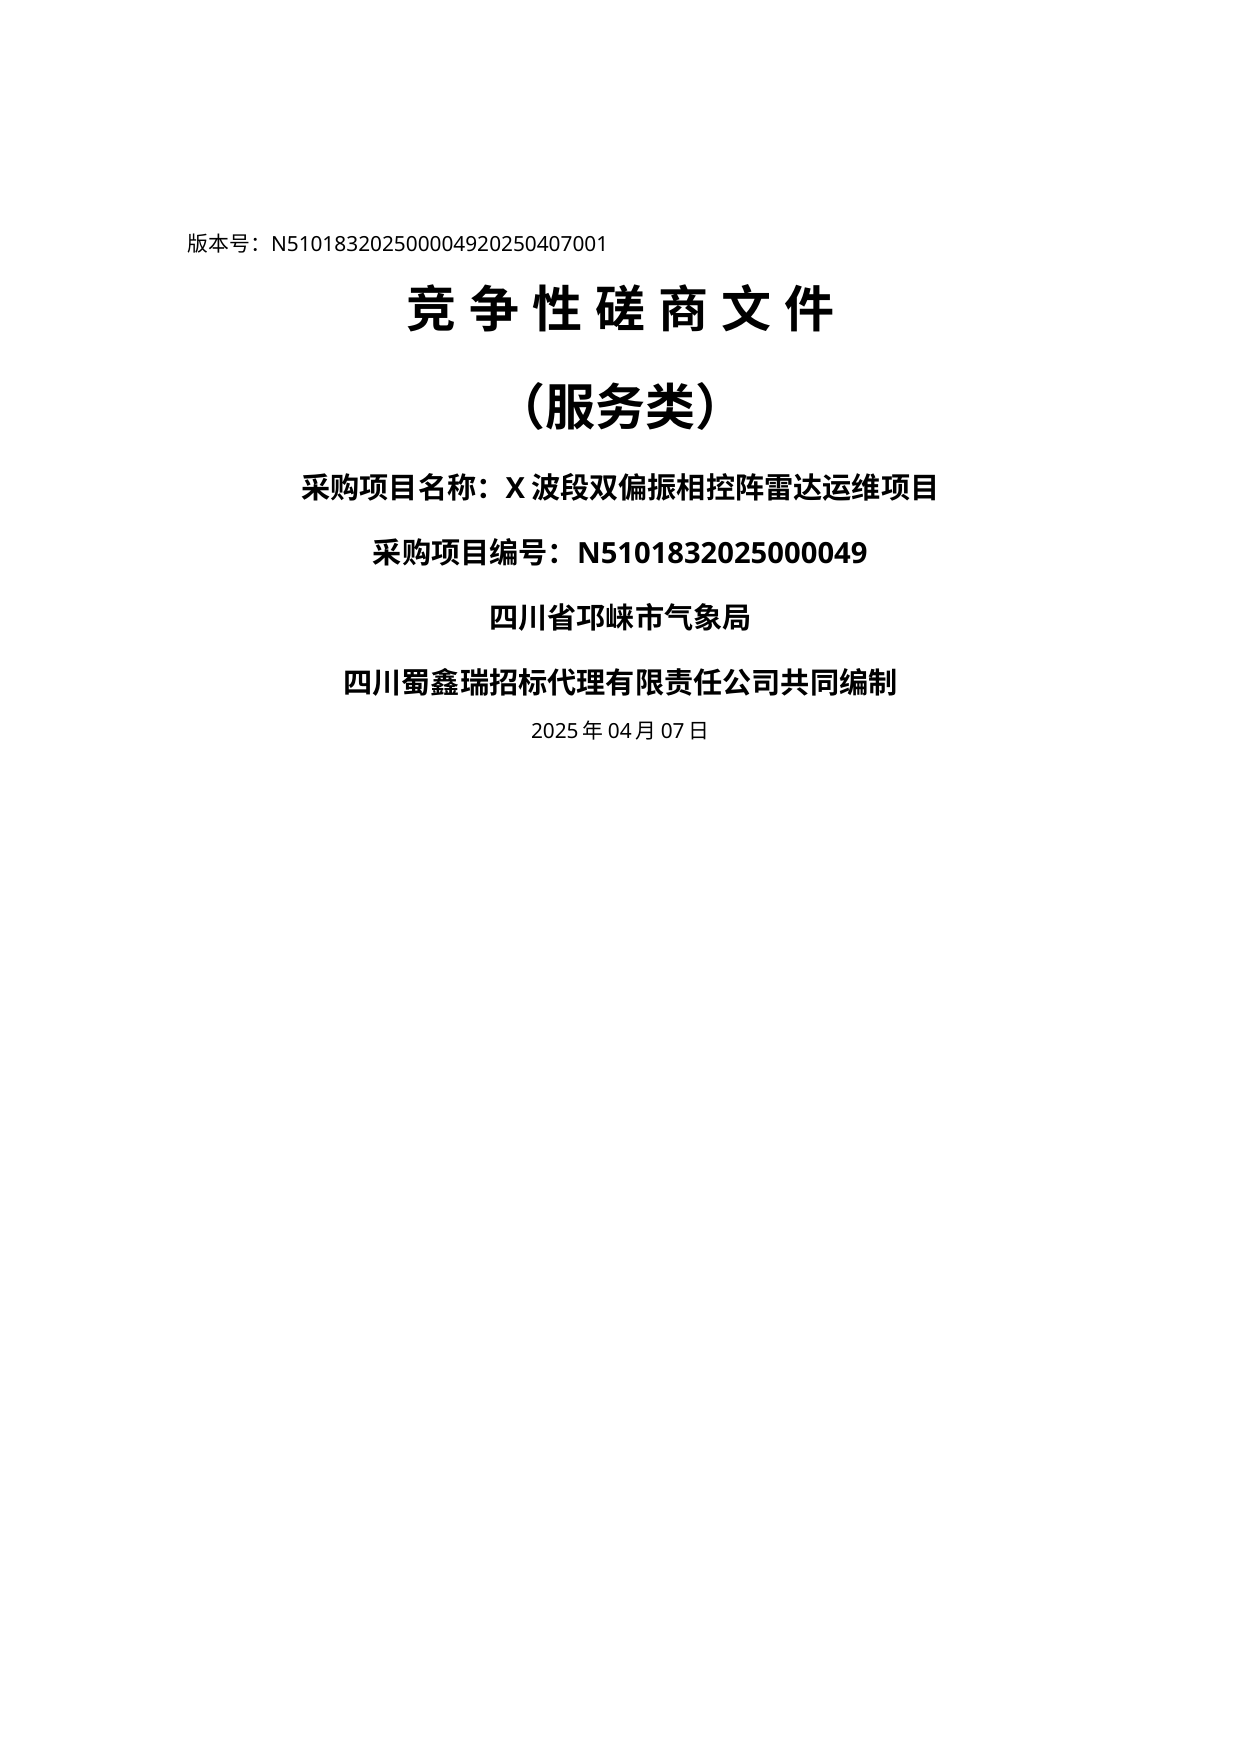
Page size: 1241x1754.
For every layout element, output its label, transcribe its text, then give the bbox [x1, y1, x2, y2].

text 四川蜀鑫瑞招标代理有限责任公司共同编制 [187, 649, 1053, 714]
text 竞 争 性 磋 商 文 件 [187, 259, 1053, 357]
text 版本号：N510183202500004920250407001 [187, 227, 1053, 259]
text 采购项目名称：X波段双偏振相控阵雷达运维项目 [187, 454, 1053, 519]
text （服务类） [187, 357, 1053, 454]
text 采购项目编号：N5101832025000049 [187, 519, 1053, 584]
text 2025年04月07日 [187, 714, 1053, 747]
text 四川省邛崃市气象局 [187, 584, 1053, 649]
